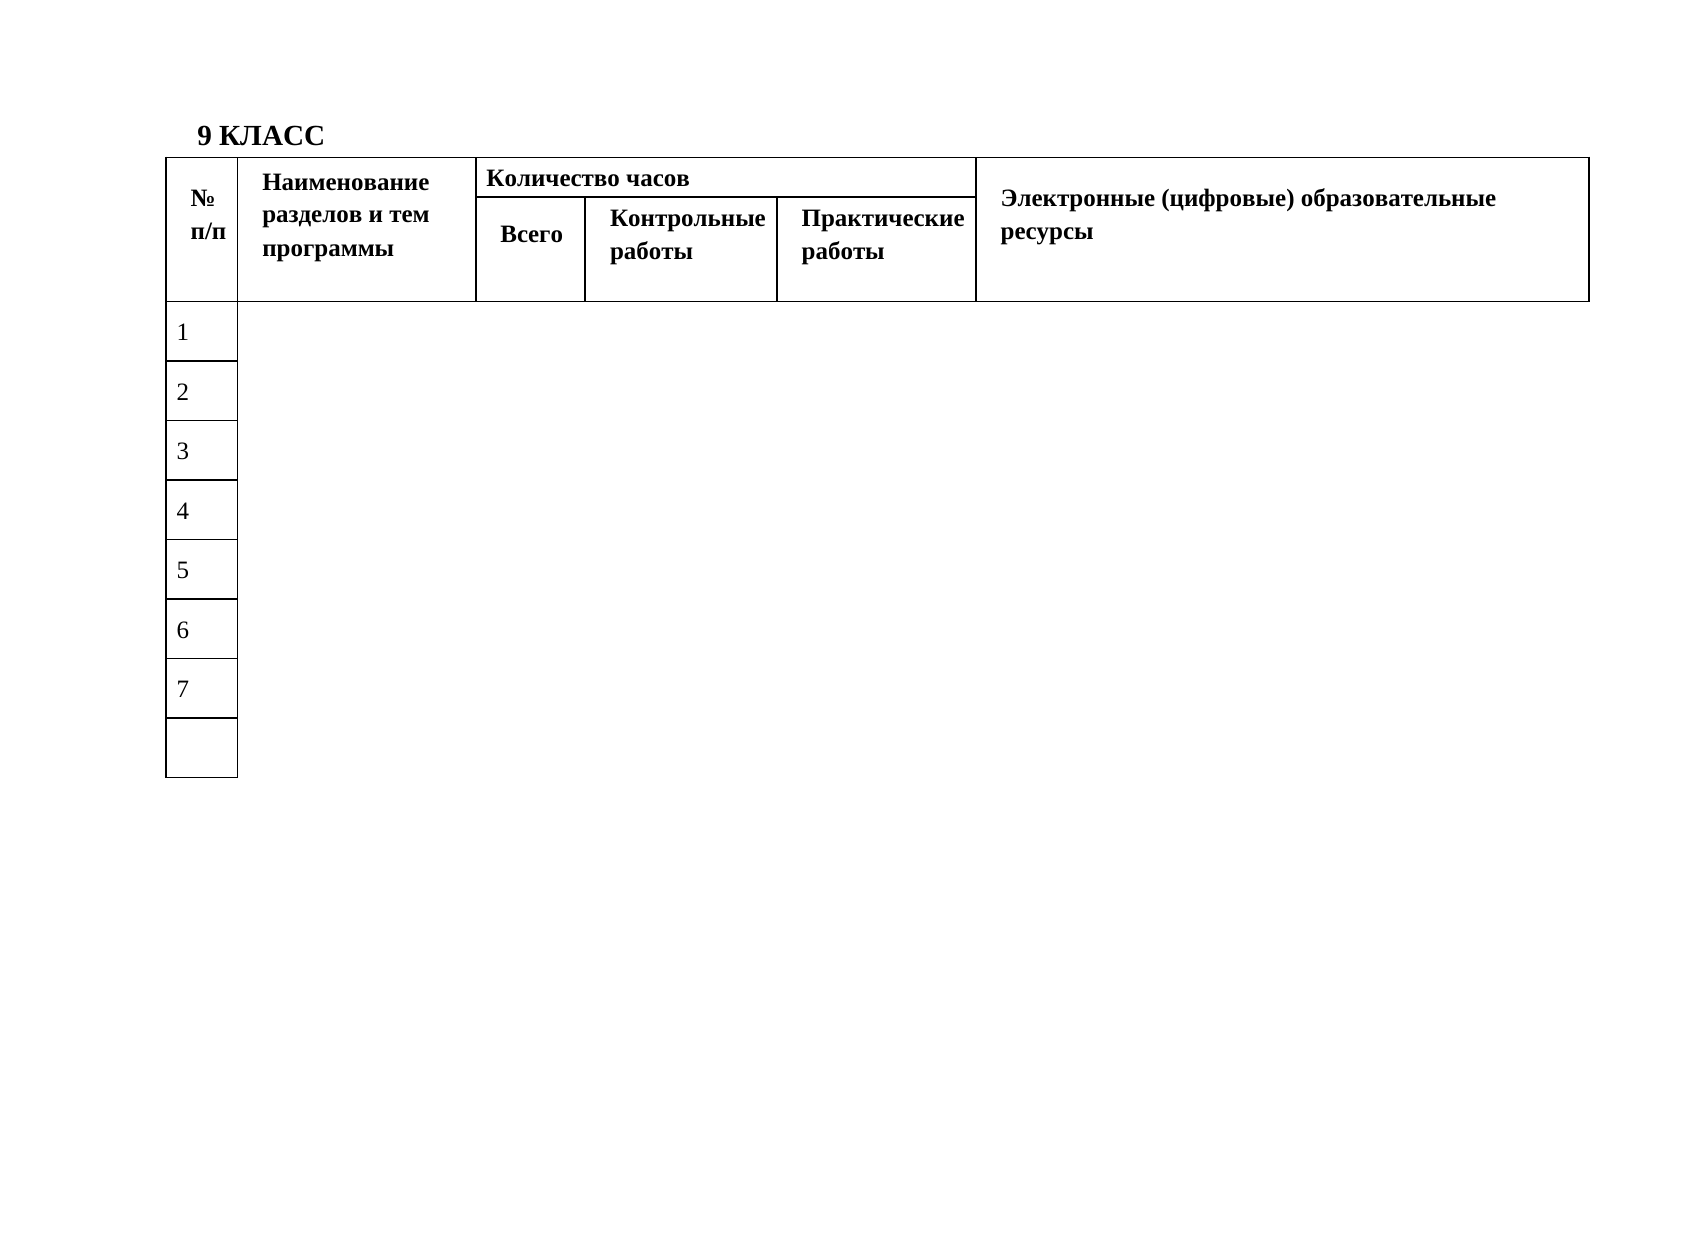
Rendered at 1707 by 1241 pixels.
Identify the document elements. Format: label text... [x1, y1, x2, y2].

table_header Наименование разделов и тем программы [238, 158, 475, 301]
table_cell 4 [167, 481, 237, 539]
table_header Количество часов [477, 158, 975, 196]
table_header № п/п [167, 158, 237, 301]
table_cell 7 [167, 659, 237, 717]
table_cell Практические работы [778, 198, 975, 301]
table_cell 6 [167, 600, 237, 658]
text 9 КЛАСС [190, 118, 1618, 152]
table_header Электронные (цифровые) образовательные ресурсы [977, 158, 1588, 301]
table_cell Контрольные работы [586, 198, 776, 301]
table_cell Всего [477, 198, 584, 301]
table_cell 2 [167, 362, 237, 420]
table_cell 5 [167, 540, 237, 598]
table_cell [167, 719, 237, 777]
table_cell 1 [167, 302, 237, 360]
table_cell 3 [167, 421, 237, 479]
